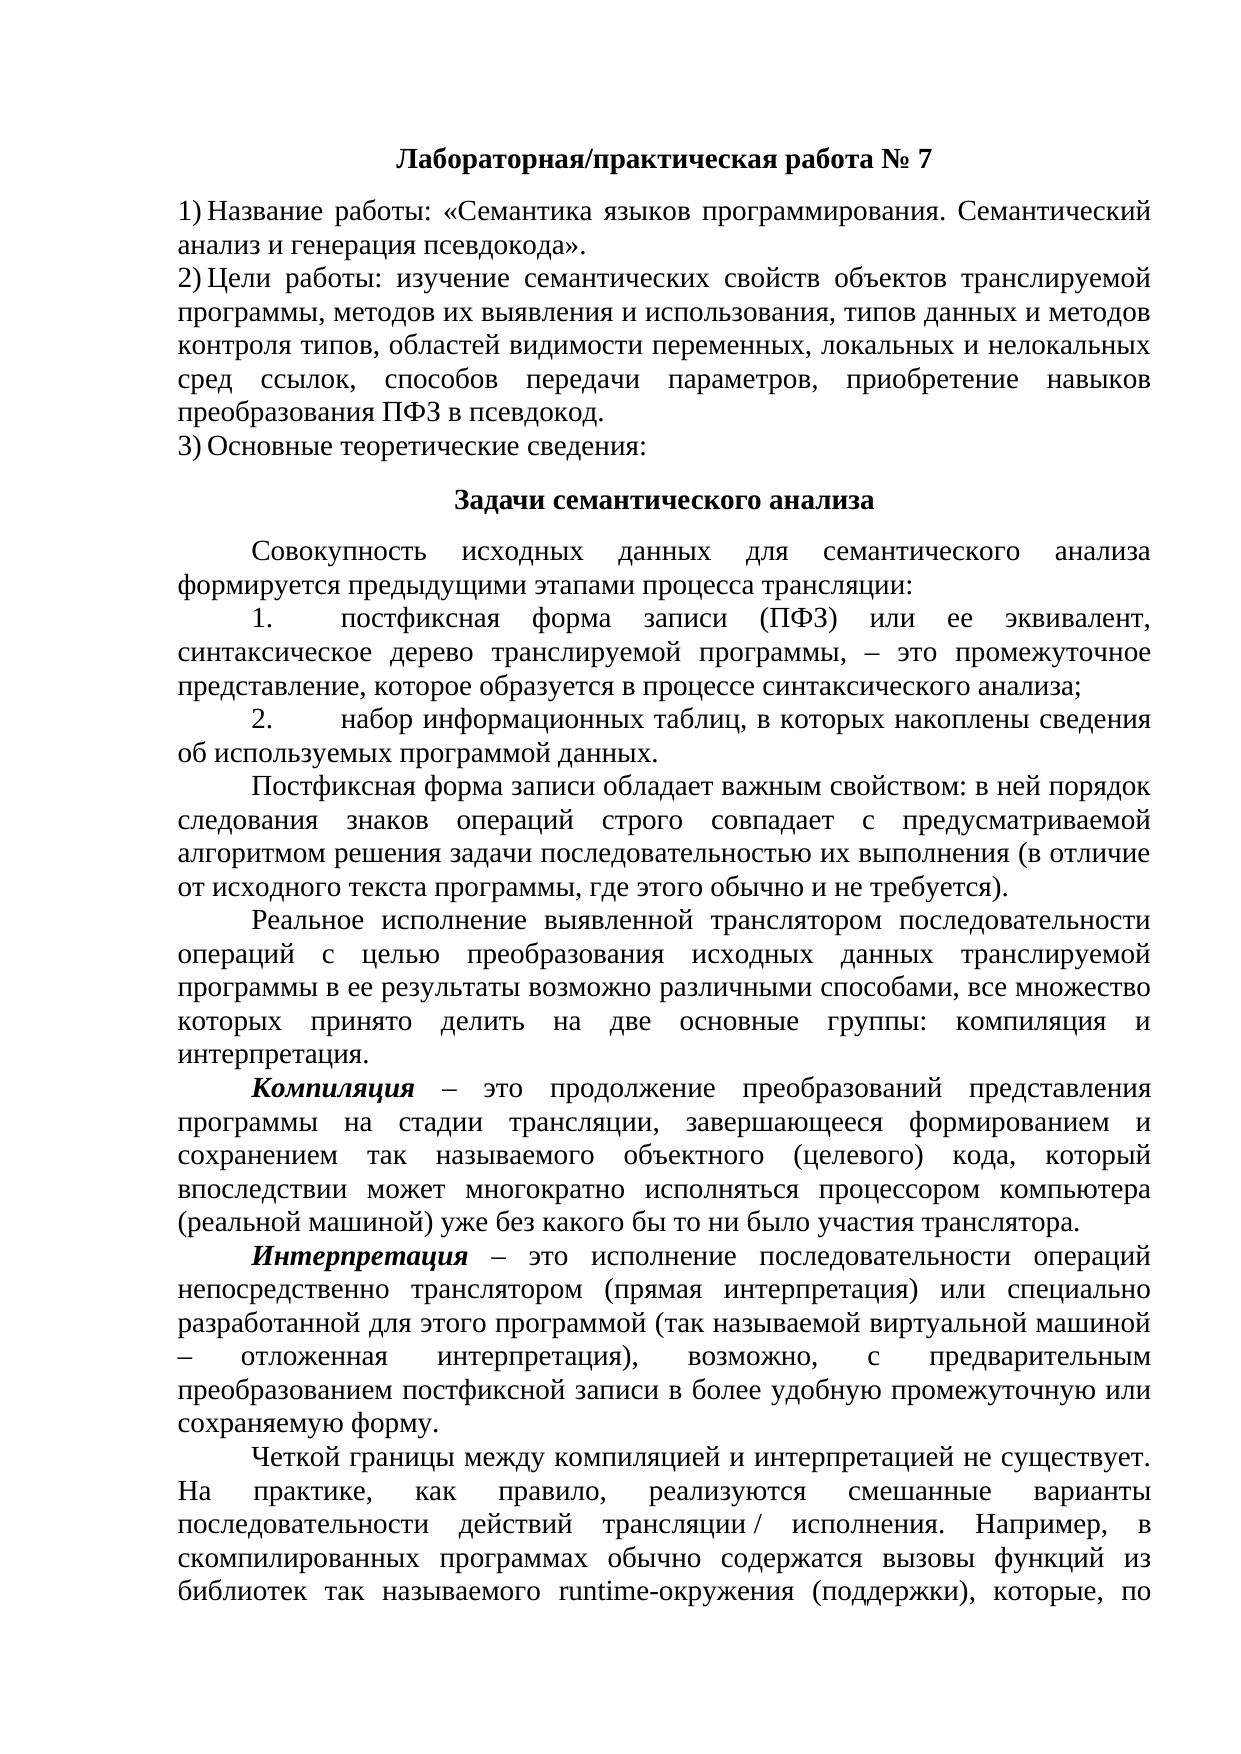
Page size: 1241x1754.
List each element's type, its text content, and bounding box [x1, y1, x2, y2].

text Компиляция – это продолжение преобразований представления программы на стадии трансляции, завершающееся формированием и сохранением так называемого объектного (целевого) кода, который впоследствии может многократно исполняться процессором компьютера (реальной машиной) уже без какого бы то ни было участия транслятора. [177, 1070, 1152, 1238]
text Интерпретация – это исполнение последовательности операций непосредственно транслятором (прямая интерпретация) или специально разработанной для этого программой (так называемой виртуальной машиной – отложенная интерпретация), возможно, с предварительным преобразованием постфиксной записи в более удобную промежуточную или сохраняемую форму. [177, 1238, 1152, 1439]
text Реальное исполнение выявленной транслятором последовательности операций с целью преобразования исходных данных транслируемой программы в ее результаты возможно различными способами, все множество которых принято делить на две основные группы: компиляция и интерпретация. [177, 902, 1152, 1070]
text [177, 1439, 1152, 1607]
subtitle Лабораторная/практическая работа № 7 [177, 141, 1152, 174]
list Цели работы: изучение семантических свойств объектов транслируемой программы, методов их выявления и использования, типов данных и методов контроля типов, областей видимости переменных, локальных и нелокальных сред ссылок, способов передачи параметров, приобретение навыков преобразования ПФЗ в псевдокод. [177, 260, 1152, 428]
list Название работы: «Семантика языков программирования. Семантический анализ и генерация псевдокода». [177, 193, 1152, 260]
list набор информационных таблиц, в которых накоплены сведения об используемых программой данных. [177, 701, 1152, 768]
list постфиксная форма записи (ПФЗ) или ее эквивалент, синтаксическое дерево транслируемой программы, – это промежуточное представление, которое образуется в процессе синтаксического анализа; [177, 601, 1152, 701]
text Задачи семантического анализа [177, 482, 1152, 516]
text Постфиксная форма записи обладает важным свойством: в ней порядок следования знаков операций строго совпадает с предусматриваемой алгоритмом решения задачи последовательностью их выполнения (в отличие от исходного текста программы, где этого обычно и не требуется). [177, 768, 1152, 902]
text Совокупность исходных данных для семантического анализа формируется предыдущими этапами процесса трансляции: [177, 533, 1152, 601]
list Основные теоретические сведения: [177, 428, 1152, 462]
